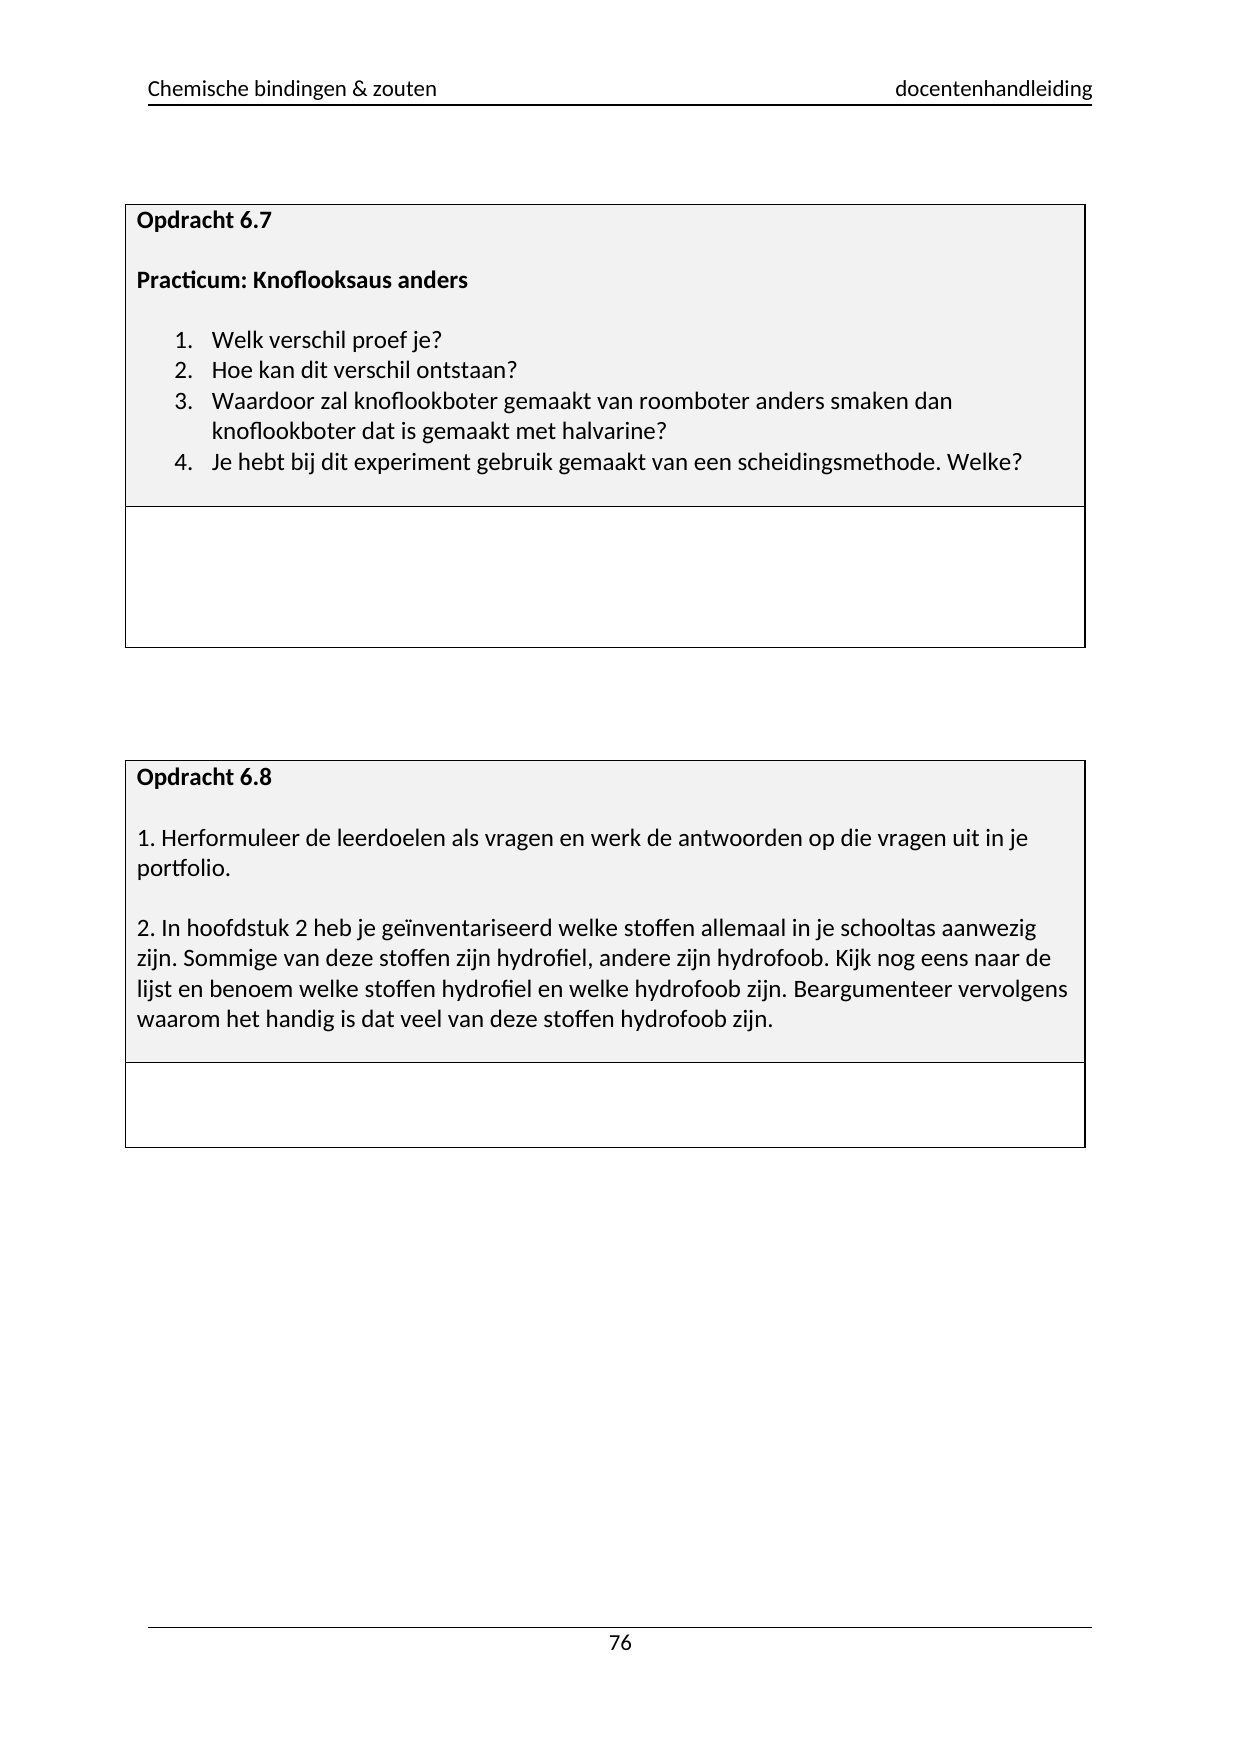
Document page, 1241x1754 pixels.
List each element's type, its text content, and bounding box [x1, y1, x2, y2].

table_cell [126, 507, 1084, 647]
table_header Opdracht 6.8 1. Herformuleer de leerdoelen als vragen en werk de antwoorden op die vragen uit in je portfolio. 2. In hoofdstuk 2 heb je geïnventariseerd welke stoffen allemaal in je schooltas aanwezig zijn. Sommige van deze stoffen zijn hydrofiel, andere zijn hydrofoob. Kijk nog eens naar de lijst en benoem welke stoffen hydrofiel en welke hydrofoob zijn. Beargumenteer vervolgens waarom het handig is dat veel van deze stoffen hydrofoob zijn. [126, 761, 1084, 1062]
table_header Opdracht 6.7 Practicum: Knoflooksaus anders Welk verschil proef je? Hoe kan dit verschil ontstaan? Waardoor zal knoflookboter gemaakt van roomboter anders smaken dan knoflookboter dat is gemaakt met halvarine? Je hebt bij dit experiment gebruik gemaakt van een scheidingsmethode. Welke? [126, 205, 1084, 506]
table_cell [126, 1063, 1084, 1147]
